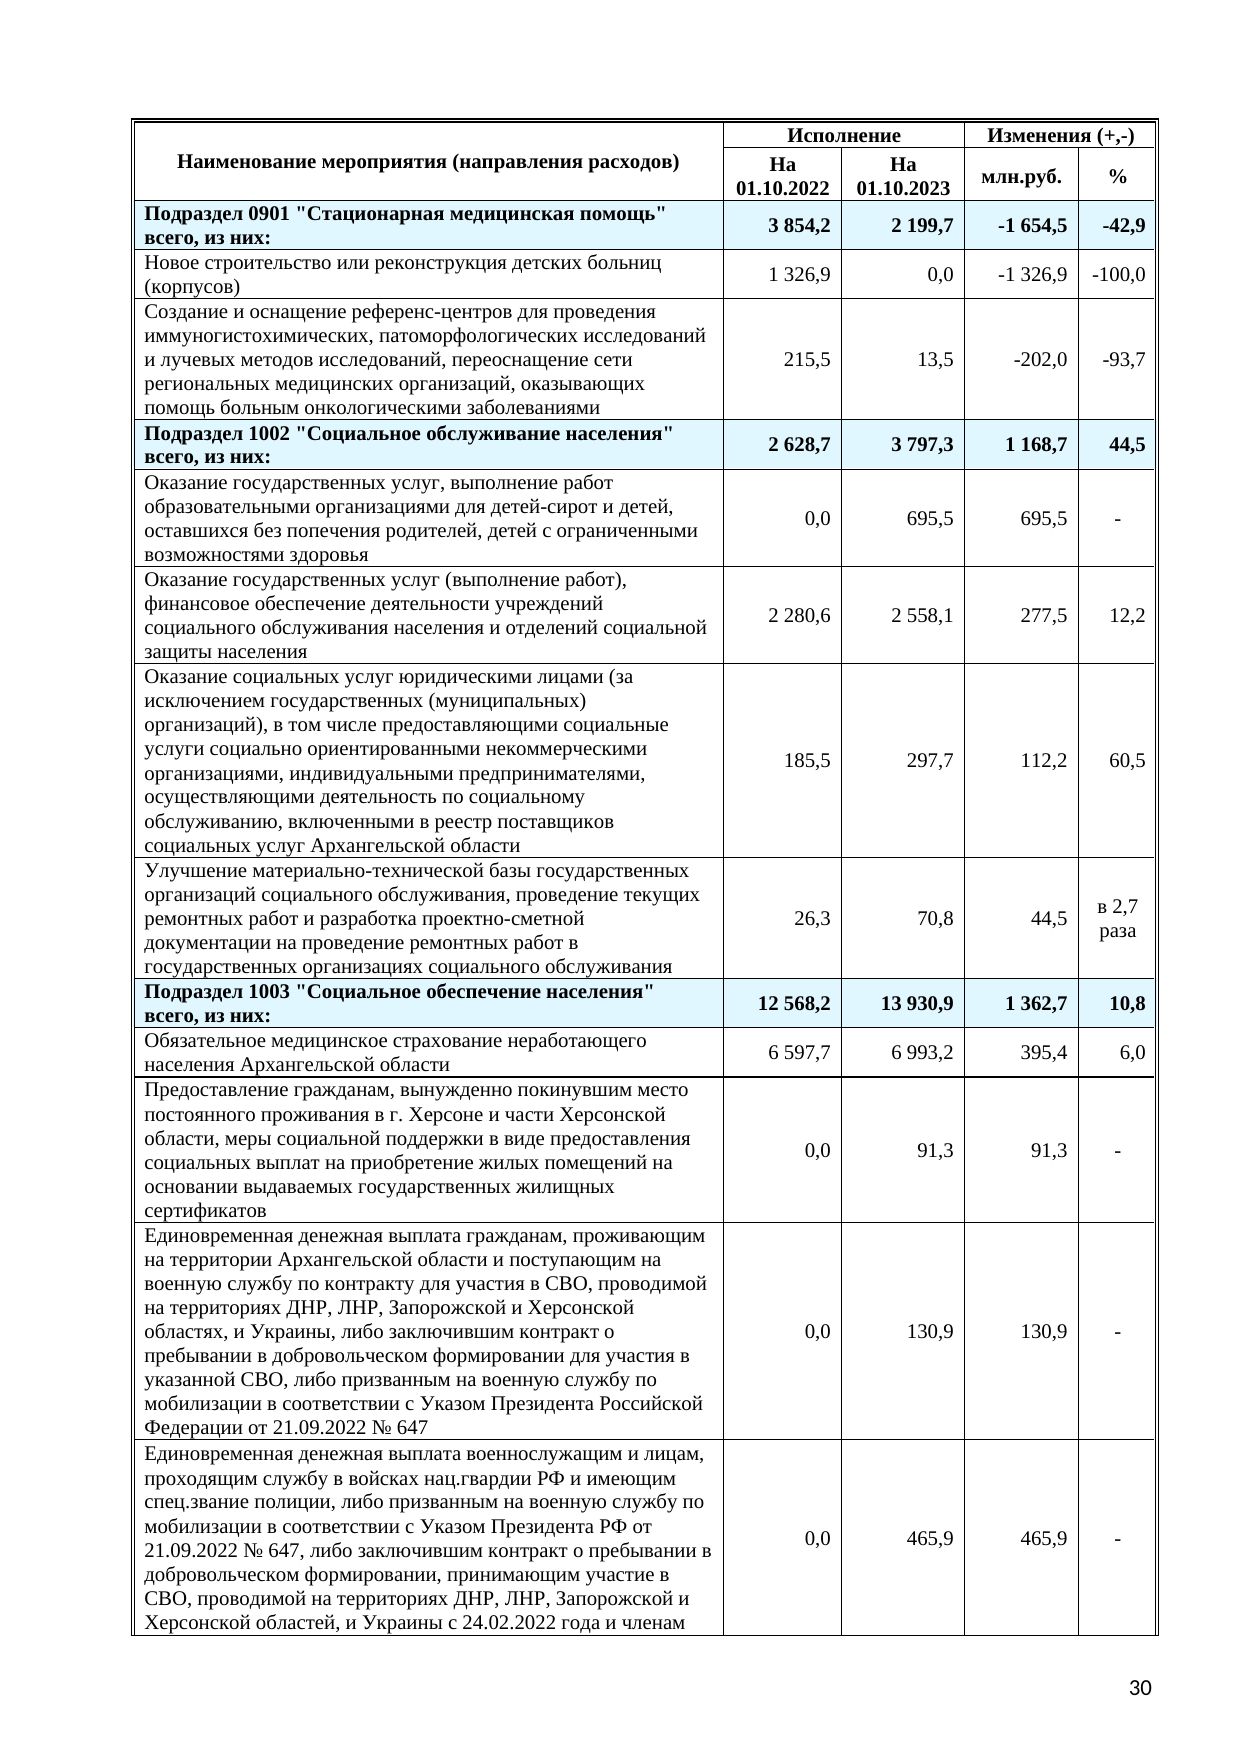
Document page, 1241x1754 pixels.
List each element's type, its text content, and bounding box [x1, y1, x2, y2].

table_cell 60,5 [1079, 663, 1155, 857]
table_cell 1 326,9 [724, 250, 841, 298]
table_cell 2 199,7 [842, 201, 964, 249]
table_cell 1 168,7 [965, 420, 1078, 468]
table_cell - [1079, 469, 1155, 566]
table_cell 0,0 [724, 1223, 841, 1439]
table_cell -1 326,9 [965, 250, 1078, 298]
table_cell 0,0 [724, 470, 841, 566]
table_cell Улучшение материально-технической базы государственных организаций социального обслуживания, проведение текущих ремонтных работ и разработка проектно-сметной документации на проведение ремонтных работ в государственных организациях социального обслуживания [135, 858, 723, 978]
table_cell 695,5 [965, 470, 1078, 566]
table_cell 91,3 [842, 1078, 964, 1222]
table_cell 13,5 [842, 299, 964, 419]
table_cell 1 362,7 [965, 979, 1078, 1027]
table_cell 465,9 [965, 1440, 1078, 1635]
table_cell Подраздел 0901 "Стационарная медицинская помощь" всего, из них: [135, 201, 723, 249]
table_cell На 01.10.2023 [842, 148, 964, 200]
table_cell 10,8 [1079, 978, 1155, 1027]
table_cell 12,2 [1079, 566, 1155, 663]
table_cell 6 993,2 [842, 1028, 964, 1076]
table_cell 0,0 [724, 1440, 841, 1635]
table_cell в 2,7 раза [1079, 857, 1155, 978]
table_cell -1 654,5 [965, 201, 1078, 249]
table_cell Обязательное медицинское страхование неработающего населения Архангельской области [135, 1028, 723, 1076]
table_cell 297,7 [842, 664, 964, 857]
table_cell 91,3 [965, 1078, 1078, 1222]
table_cell 695,5 [842, 470, 964, 566]
table_header Изменения (+,-) [965, 123, 1155, 147]
table_cell 2 628,7 [724, 420, 841, 468]
table_cell Оказание социальных услуг юридическими лицами (за исключением государственных (муниципальных) организаций), в том числе предоставляющими социальные услуги социально ориентированными некоммерческими организациями, индивидуальными предпринимателями, осуществляющими деятельность по социальному обслуживанию, включенными в реестр поставщиков социальных услуг Архангельской области [135, 664, 723, 857]
table_cell На 01.10.2022 [724, 148, 841, 200]
table_cell 215,5 [724, 299, 841, 419]
table_cell 3 854,2 [724, 201, 841, 249]
table_cell - [1079, 1439, 1155, 1635]
table_cell Создание и оснащение референс-центров для проведения иммуногистохимических, патоморфологических исследований и лучевых методов исследований, переоснащение сети региональных медицинских организаций, оказывающих помощь больным онкологическими заболеваниями [135, 299, 723, 419]
table_cell Единовременная денежная выплата гражданам, проживающим на территории Архангельской области и поступающим на военную службу по контракту для участия в СВО, проводимой на территориях ДНР, ЛНР, Запорожской и Херсонской областях, и Украины, либо заключившим контракт о пребывании в добровольческом формировании для участия в указанной СВО, либо призванным на военную службу по мобилизации в соответствии с Указом Президента Российской Федерации от 21.09.2022 № 647 [135, 1223, 723, 1439]
table_cell 2 280,6 [724, 567, 841, 663]
table_cell 277,5 [965, 567, 1078, 663]
table_cell 0,0 [842, 250, 964, 298]
table_cell % [1079, 147, 1155, 200]
table_cell Новое строительство или реконструкция детских больниц (корпусов) [135, 250, 723, 298]
table_cell млн.руб. [965, 148, 1078, 200]
table_cell 3 797,3 [842, 420, 964, 468]
table_cell 12 568,2 [724, 979, 841, 1027]
table_cell 2 558,1 [842, 567, 964, 663]
table_cell - [1079, 1222, 1155, 1439]
table_cell 112,2 [965, 664, 1078, 857]
table_cell 130,9 [842, 1223, 964, 1439]
table_cell 70,8 [842, 858, 964, 978]
table_cell Подраздел 1002 "Социальное обслуживание населения" всего, из них: [135, 420, 723, 468]
table_cell 44,5 [1079, 419, 1155, 468]
table_cell 0,0 [724, 1078, 841, 1222]
table_cell 465,9 [842, 1440, 964, 1635]
table_cell Подраздел 1003 "Социальное обеспечение населения" всего, из них: [135, 979, 723, 1027]
table_cell 6 597,7 [724, 1028, 841, 1076]
table_cell 26,3 [724, 858, 841, 978]
table_cell Предоставление гражданам, вынужденно покинувшим место постоянного проживания в г. Херсоне и части Херсонской области, меры социальной поддержки в виде предоставления социальных выплат на приобретение жилых помещений на основании выдаваемых государственных жилищных сертификатов [135, 1078, 723, 1222]
table_cell 6,0 [1079, 1027, 1155, 1076]
table_cell -202,0 [965, 299, 1078, 419]
table_cell Оказание государственных услуг, выполнение работ образовательными организациями для детей-сирот и детей, оставшихся без попечения родителей, детей с ограниченными возможностями здоровья [135, 470, 723, 566]
table_cell -100,0 [1079, 249, 1155, 298]
table_cell 130,9 [965, 1223, 1078, 1439]
table_cell 395,4 [965, 1028, 1078, 1076]
table_cell 185,5 [724, 664, 841, 857]
table_header Наименование мероприятия (направления расходов) [135, 123, 723, 200]
table_cell 44,5 [965, 858, 1078, 978]
table_header Исполнение [724, 123, 964, 147]
table_cell Оказание государственных услуг (выполнение работ), финансовое обеспечение деятельности учреждений социального обслуживания населения и отделений социальной защиты населения [135, 567, 723, 663]
table_cell 13 930,9 [842, 979, 964, 1027]
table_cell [135, 1440, 723, 1635]
table_cell -42,9 [1079, 200, 1155, 249]
table_cell - [1079, 1076, 1155, 1222]
table_cell -93,7 [1079, 298, 1155, 419]
